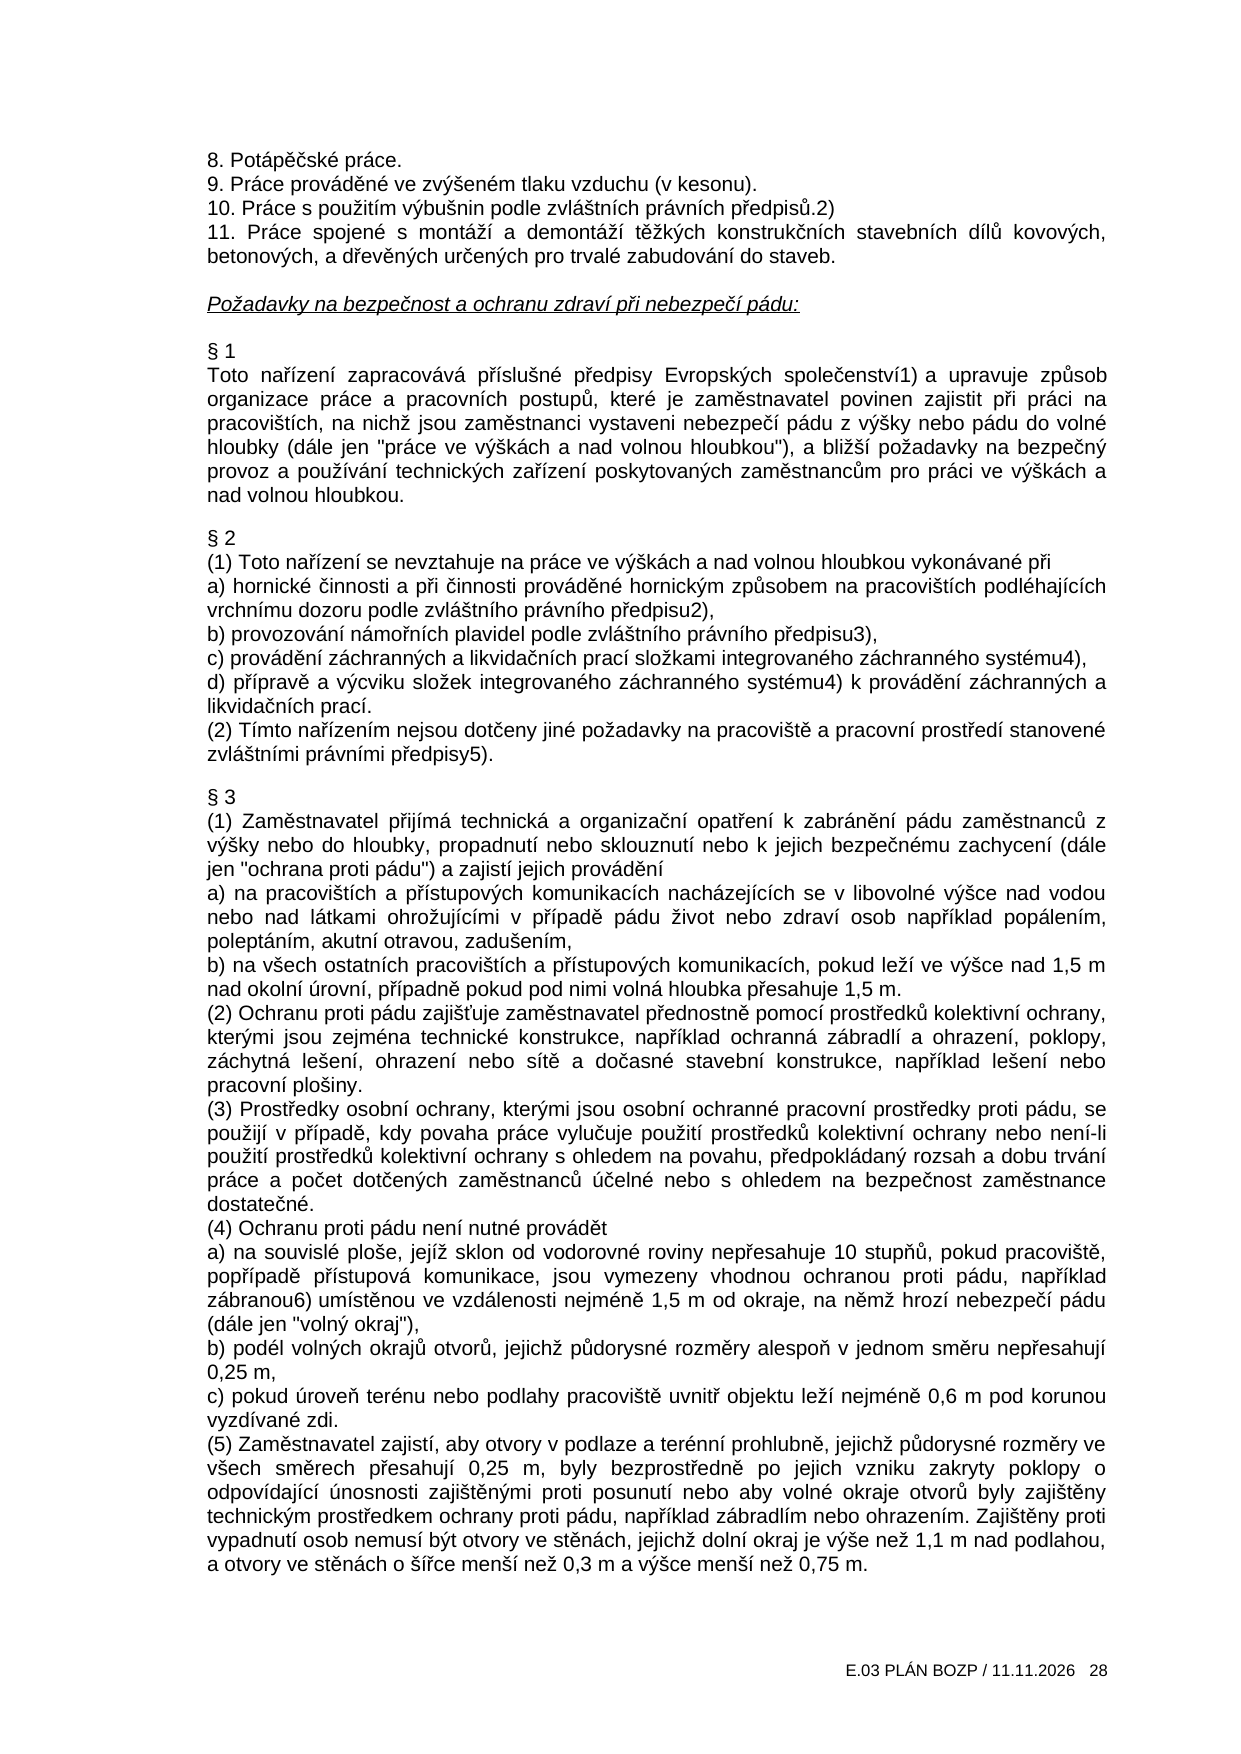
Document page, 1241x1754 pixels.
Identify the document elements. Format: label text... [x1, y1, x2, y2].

text Požadavky na bezpečnost a ochranu zdraví při nebezpečí pádu: [207, 291, 1107, 315]
text (2) Tímto nařízením nejsou dotčeny jiné požadavky na pracoviště a pracovní prostředí stanovené zvláštními právními předpisy5). [207, 718, 1107, 766]
text § 1 [207, 339, 1107, 363]
text a) na pracovištích a přístupových komunikacích nacházejících se v libovolné výšce nad vodou nebo nad látkami ohrožujícími v případě pádu život nebo zdraví osob například popálením, poleptáním, akutní otravou, zadušením, [207, 881, 1107, 953]
text 8. Potápěčské práce. [207, 148, 1107, 172]
text 10. Práce s použitím výbušnin podle zvláštních právních předpisů.2) [207, 196, 1107, 219]
text (5) Zaměstnavatel zajistí, aby otvory v podlaze a terénní prohlubně, jejichž půdorysné rozměry ve všech směrech přesahují 0,25 m, byly bezprostředně po jejich vzniku zakryty poklopy o odpovídající únosnosti zajištěnými proti posunutí nebo aby volné okraje otvorů byly zajištěny technickým prostředkem ochrany proti pádu, například zábradlím nebo ohrazením. Zajištěny proti vypadnutí osob nemusí být otvory ve stěnách, jejichž dolní okraj je výše než 1,1 m nad podlahou, a otvory ve stěnách o šířce menší než 0,3 m a výšce menší než 0,75 m. [207, 1432, 1107, 1576]
text 11. Práce spojené s montáží a demontáží těžkých konstrukčních stavebních dílů kovových, betonových, a dřevěných určených pro trvalé zabudování do staveb. [207, 219, 1107, 267]
text c) provádění záchranných a likvidačních prací složkami integrovaného záchranného systému4), [207, 646, 1107, 670]
text b) na všech ostatních pracovištích a přístupových komunikacích, pokud leží ve výšce nad 1,5 m nad okolní úrovní, případně pokud pod nimi volná hloubka přesahuje 1,5 m. [207, 953, 1107, 1001]
text (2) Ochranu proti pádu zajišťuje zaměstnavatel přednostně pomocí prostředků kolektivní ochrany, kterými jsou zejména technické konstrukce, například ochranná zábradlí a ohrazení, poklopy, záchytná lešení, ohrazení nebo sítě a dočasné stavební konstrukce, například lešení nebo pracovní plošiny. [207, 1001, 1107, 1096]
text d) přípravě a výcviku složek integrovaného záchranného systému4) k provádění záchranných a likvidačních prací. [207, 670, 1107, 718]
text a) hornické činnosti a při činnosti prováděné hornickým způsobem na pracovištích podléhajících vrchnímu dozoru podle zvláštního právního předpisu2), [207, 574, 1107, 622]
text a) na souvislé ploše, jejíž sklon od vodorovné roviny nepřesahuje 10 stupňů, pokud pracoviště, popřípadě přístupová komunikace, jsou vymezeny vhodnou ochranou proti pádu, například zábranou6) umístěnou ve vzdálenosti nejméně 1,5 m od okraje, na němž hrozí nebezpečí pádu (dále jen "volný okraj"), [207, 1240, 1107, 1336]
text c) pokud úroveň terénu nebo podlahy pracoviště uvnitř objektu leží nejméně 0,6 m pod korunou vyzdívané zdi. [207, 1384, 1107, 1432]
text (3) Prostředky osobní ochrany, kterými jsou osobní ochranné pracovní prostředky proti pádu, se použijí v případě, kdy povaha práce vylučuje použití prostředků kolektivní ochrany nebo není-li použití prostředků kolektivní ochrany s ohledem na povahu, předpokládaný rozsah a dobu trvání práce a počet dotčených zaměstnanců účelné nebo s ohledem na bezpečnost zaměstnance dostatečné. [207, 1096, 1107, 1216]
text 9. Práce prováděné ve zvýšeném tlaku vzduchu (v kesonu). [207, 172, 1107, 196]
text § 2 [207, 526, 1107, 550]
text b) podél volných okrajů otvorů, jejichž půdorysné rozměry alespoň v jednom směru nepřesahují 0,25 m, [207, 1336, 1107, 1384]
text (1) Toto nařízení se nevztahuje na práce ve výškách a nad volnou hloubkou vykonávané při [207, 550, 1107, 574]
text Toto nařízení zapracovává příslušné předpisy Evropských společenství1) a upravuje způsob organizace práce a pracovních postupů, které je zaměstnavatel povinen zajistit při práci na pracovištích, na nichž jsou zaměstnanci vystaveni nebezpečí pádu z výšky nebo pádu do volné hloubky (dále jen "práce ve výškách a nad volnou hloubkou"), a bližší požadavky na bezpečný provoz a používání technických zařízení poskytovaných zaměstnancům pro práci ve výškách a nad volnou hloubkou. [207, 363, 1107, 507]
text b) provozování námořních plavidel podle zvláštního právního předpisu3), [207, 622, 1107, 646]
text (1) Zaměstnavatel přijímá technická a organizační opatření k zabránění pádu zaměstnanců z výšky nebo do hloubky, propadnutí nebo sklouznutí nebo k jejich bezpečnému zachycení (dále jen "ochrana proti pádu") a zajistí jejich provádění [207, 809, 1107, 881]
text § 3 [207, 785, 1107, 809]
text (4) Ochranu proti pádu není nutné provádět [207, 1216, 1107, 1240]
